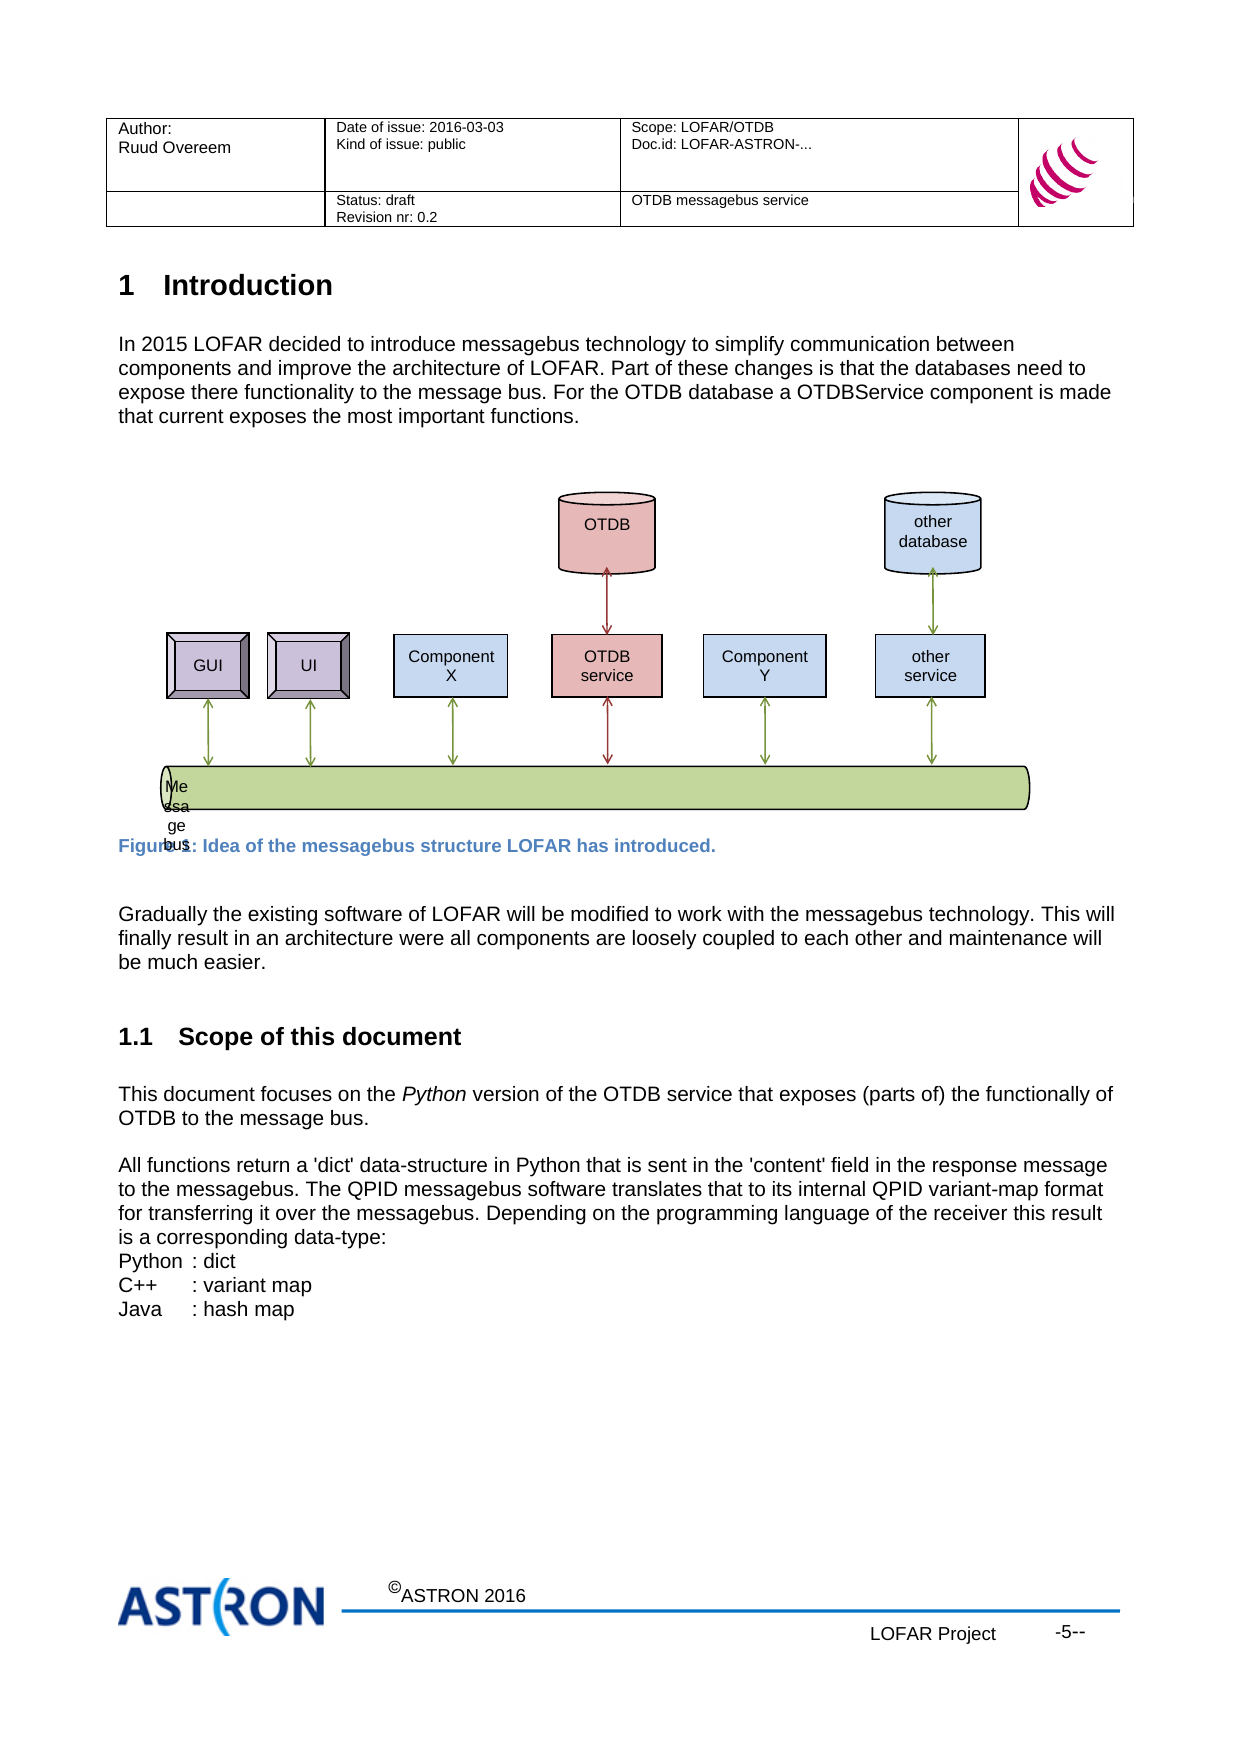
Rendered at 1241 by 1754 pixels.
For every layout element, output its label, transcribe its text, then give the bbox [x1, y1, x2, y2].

text In 2015 LOFAR decided to introduce messagebus technology to simplify communication between components and improve the architecture of LOFAR. Part of these changes is that the databases need to expose there functionality to the message bus. For the OTDB database a OTDBService component is made that current exposes the most important functions. [118, 332, 1122, 428]
text Java : hash map [118, 1297, 1122, 1321]
subtitle Introduction [118, 268, 1122, 302]
text C++ : variant map [118, 1273, 1122, 1297]
picture [118, 1578, 324, 1636]
picture [1030, 136, 1134, 207]
text Figure 1: Idea of the messagebus structure LOFAR has introduced. [118, 835, 1122, 857]
text Gradually the existing software of LOFAR will be modified to work with the messagebus technology. This will finally result in an architecture were all components are loosely coupled to each other and maintenance will be much easier. [118, 902, 1122, 973]
subtitle Scope of this document [118, 1022, 1122, 1051]
text This document focuses on the Python version of the OTDB service that exposes (parts of) the functionally of OTDB to the message bus. [118, 1081, 1122, 1129]
text All functions return a 'dict' data-structure in Python that is sent in the 'content' field in the response message to the messagebus. The QPID messagebus software translates that to its internal QPID variant-map format for transferring it over the messagebus. Depending on the programming language of the receiver this result is a corresponding data-type: [118, 1153, 1122, 1249]
text Python : dict [118, 1249, 1122, 1273]
